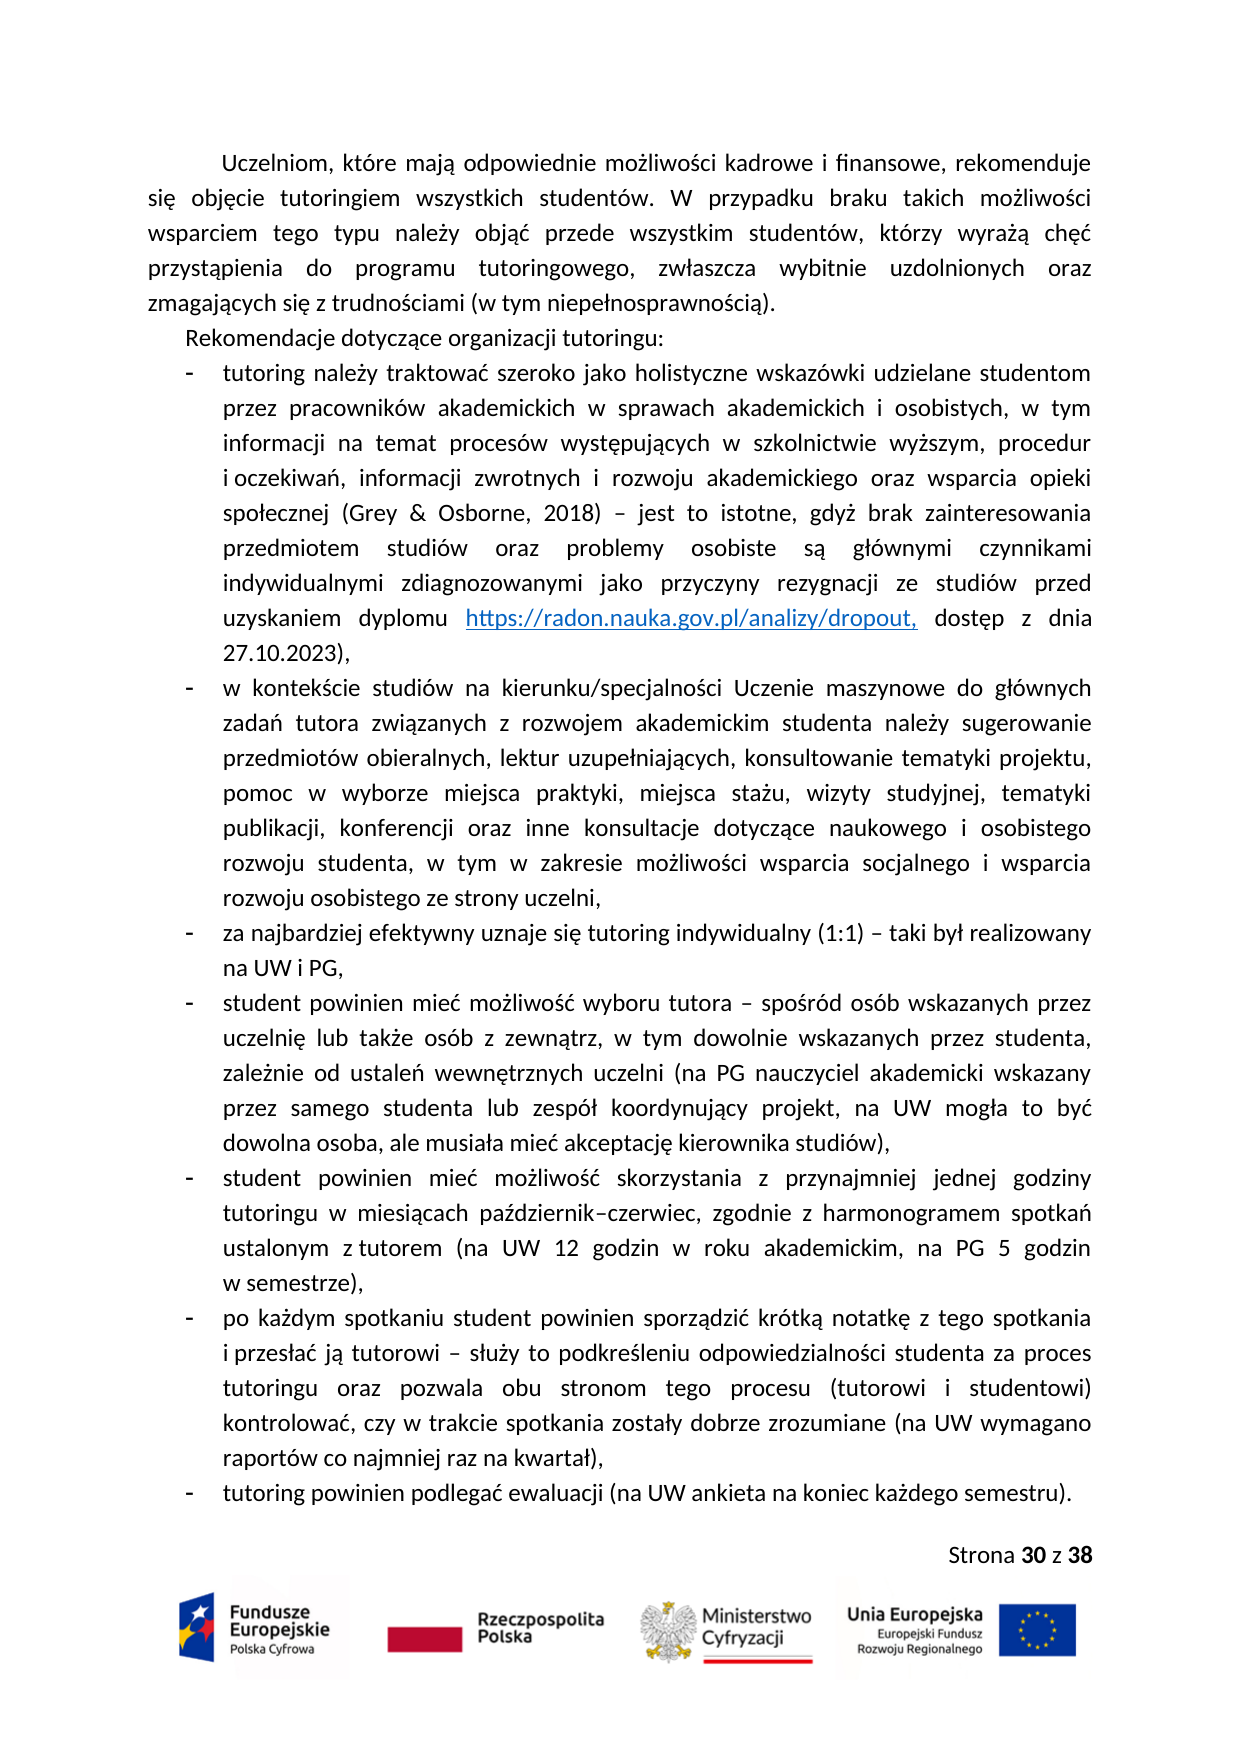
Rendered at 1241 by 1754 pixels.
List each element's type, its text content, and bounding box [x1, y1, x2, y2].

list po każdym spotkaniu student powinien sporządzić krótką notatkę z tego spotkania i przesłać ją tutorowi – służy to podkreśleniu odpowiedzialności studenta za proces tutoringu oraz pozwala obu stronom tego procesu (tutorowi i studentowi) kontrolować, czy w trakcie spotkania zostały dobrze zrozumiane (na UW wymagano raportów co najmniej raz na kwartał), [185, 1303, 1093, 1473]
text Uczelniom, które mają odpowiednie możliwości kadrowe i finansowe, rekomenduje się objęcie tutoringiem wszystkich studentów. W przypadku braku takich możliwości wsparciem tego typu należy objąć przede wszystkim studentów, którzy wyrażą chęć przystąpienia do programu tutoringowego, zwłaszcza wybitnie uzdolnionych oraz zmagających się z trudnościami (w tym niepełnosprawnością). [148, 148, 1093, 318]
list student powinien mieć możliwość wyboru tutora – spośród osób wskazanych przez uczelnię lub także osób z zewnątrz, w tym dowolnie wskazanych przez studenta, zależnie od ustaleń wewnętrznych uczelni (na PG nauczyciel akademicki wskazany przez samego studenta lub zespół koordynujący projekt, na UW mogła to być dowolna osoba, ale musiała mieć akceptację kierownika studiów), [185, 988, 1093, 1158]
list w kontekście studiów na kierunku/specjalności Uczenie maszynowe do głównych zadań tutora związanych z rozwojem akademickim studenta należy sugerowanie przedmiotów obieralnych, lektur uzupełniających, konsultowanie tematyki projektu, pomoc w wyborze miejsca praktyki, miejsca stażu, wizyty studyjnej, tematyki publikacji, konferencji oraz inne konsultacje dotyczące naukowego i osobistego rozwoju studenta, w tym w zakresie możliwości wsparcia socjalnego i wsparcia rozwoju osobistego ze strony uczelni, [185, 673, 1093, 913]
picture [147, 1569, 1093, 1681]
list za najbardziej efektywny uznaje się tutoring indywidualny (1:1) – taki był realizowany na UW i PG, [185, 918, 1093, 983]
list student powinien mieć możliwość skorzystania z przynajmniej jednej godziny tutoringu w miesiącach październik–czerwiec, zgodnie z harmonogramem spotkań ustalonym z tutorem (na UW 12 godzin w roku akademickim, na PG 5 godzin w semestrze), [185, 1163, 1093, 1298]
list tutoring powinien podlegać ewaluacji (na UW ankieta na koniec każdego semestru). [185, 1478, 1093, 1508]
list tutoring należy traktować szeroko jako holistyczne wskazówki udzielane studentom przez pracowników akademickich w sprawach akademickich i osobistych, w tym informacji na temat procesów występujących w szkolnictwie wyższym, procedur i oczekiwań, informacji zwrotnych i rozwoju akademickiego oraz wsparcia opieki społecznej (Grey & Osborne, 2018) – jest to istotne, gdyż brak zainteresowania przedmiotem studiów oraz problemy osobiste są głównymi czynnikami indywidualnymi zdiagnozowanymi jako przyczyny rezygnacji ze studiów przed uzyskaniem dyplomu https://radon.nauka.gov.pl/analizy/dropout, dostęp z dnia 27.10.2023), [185, 358, 1093, 668]
text Rekomendacje dotyczące organizacji tutoringu: [148, 323, 1093, 353]
